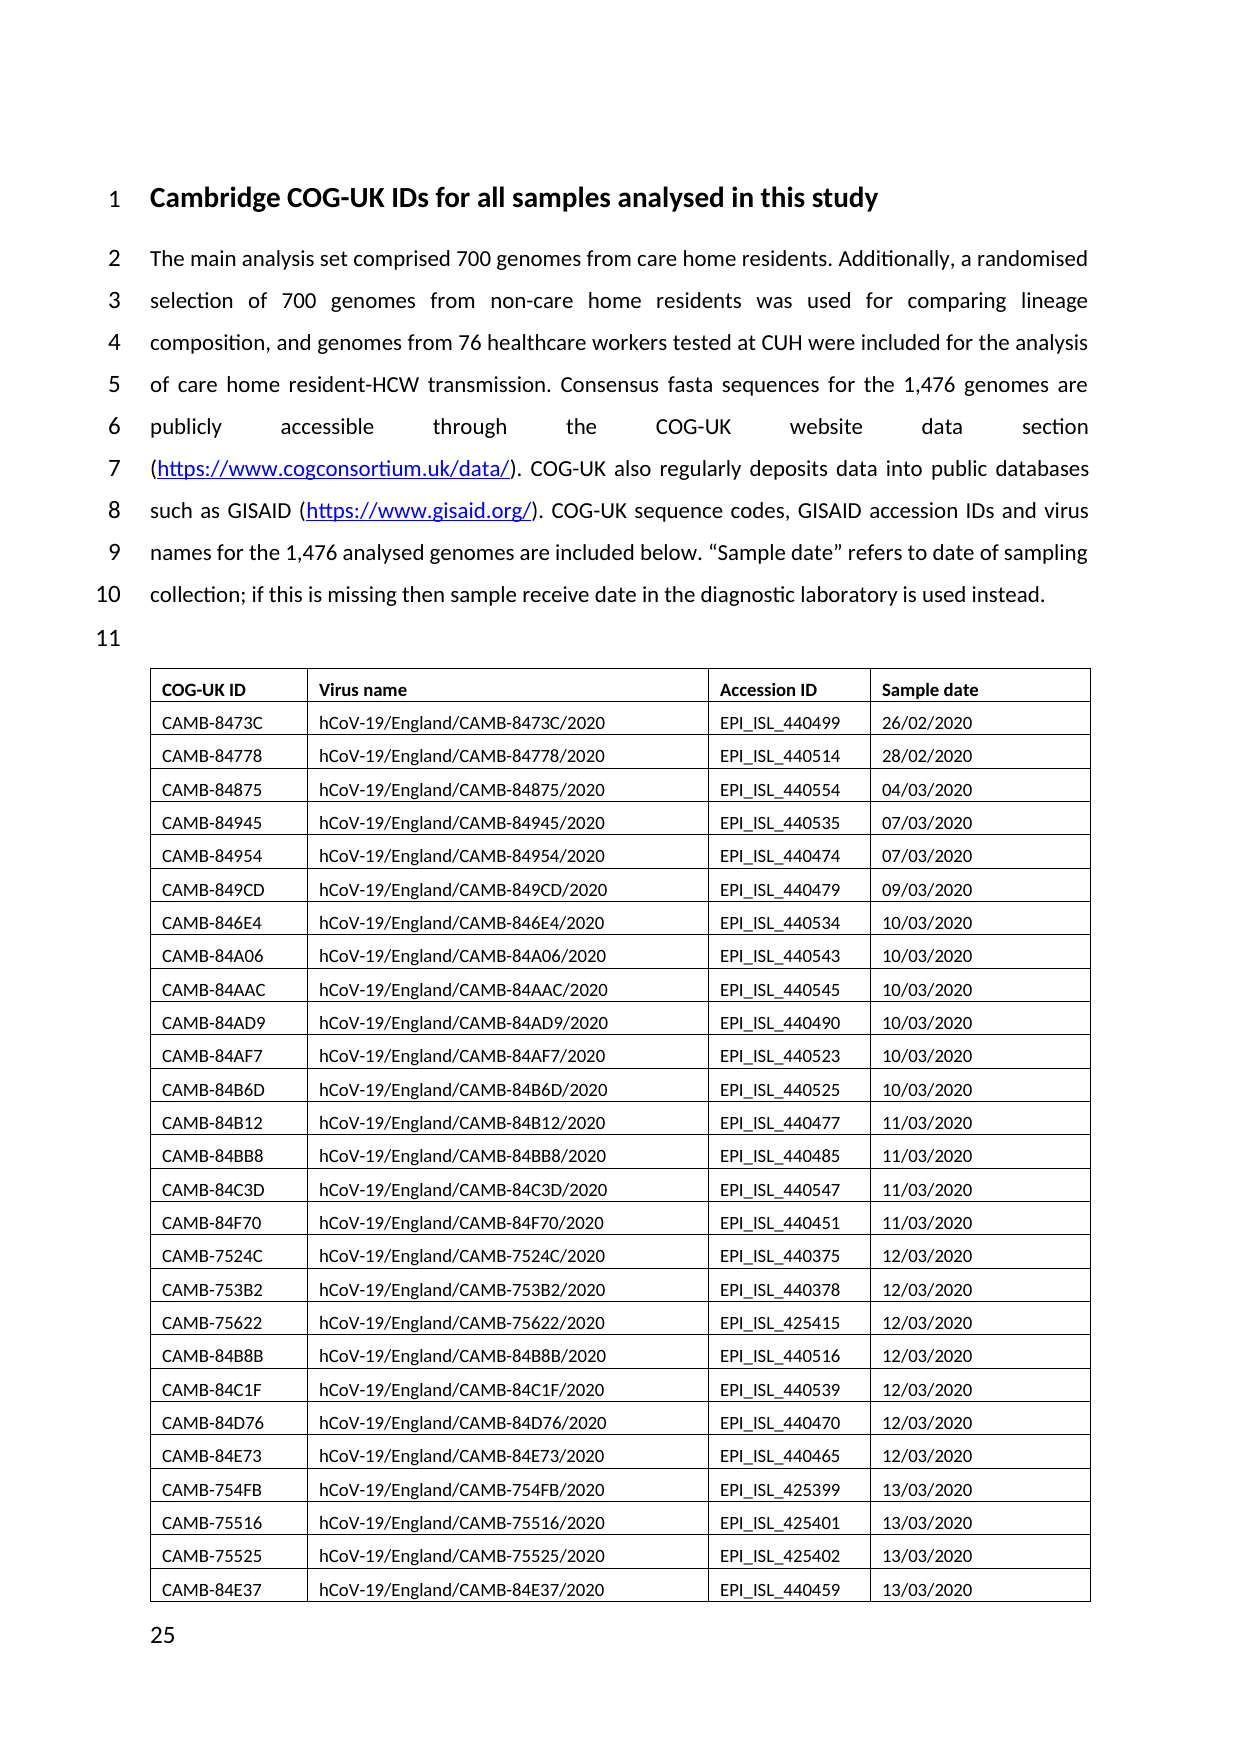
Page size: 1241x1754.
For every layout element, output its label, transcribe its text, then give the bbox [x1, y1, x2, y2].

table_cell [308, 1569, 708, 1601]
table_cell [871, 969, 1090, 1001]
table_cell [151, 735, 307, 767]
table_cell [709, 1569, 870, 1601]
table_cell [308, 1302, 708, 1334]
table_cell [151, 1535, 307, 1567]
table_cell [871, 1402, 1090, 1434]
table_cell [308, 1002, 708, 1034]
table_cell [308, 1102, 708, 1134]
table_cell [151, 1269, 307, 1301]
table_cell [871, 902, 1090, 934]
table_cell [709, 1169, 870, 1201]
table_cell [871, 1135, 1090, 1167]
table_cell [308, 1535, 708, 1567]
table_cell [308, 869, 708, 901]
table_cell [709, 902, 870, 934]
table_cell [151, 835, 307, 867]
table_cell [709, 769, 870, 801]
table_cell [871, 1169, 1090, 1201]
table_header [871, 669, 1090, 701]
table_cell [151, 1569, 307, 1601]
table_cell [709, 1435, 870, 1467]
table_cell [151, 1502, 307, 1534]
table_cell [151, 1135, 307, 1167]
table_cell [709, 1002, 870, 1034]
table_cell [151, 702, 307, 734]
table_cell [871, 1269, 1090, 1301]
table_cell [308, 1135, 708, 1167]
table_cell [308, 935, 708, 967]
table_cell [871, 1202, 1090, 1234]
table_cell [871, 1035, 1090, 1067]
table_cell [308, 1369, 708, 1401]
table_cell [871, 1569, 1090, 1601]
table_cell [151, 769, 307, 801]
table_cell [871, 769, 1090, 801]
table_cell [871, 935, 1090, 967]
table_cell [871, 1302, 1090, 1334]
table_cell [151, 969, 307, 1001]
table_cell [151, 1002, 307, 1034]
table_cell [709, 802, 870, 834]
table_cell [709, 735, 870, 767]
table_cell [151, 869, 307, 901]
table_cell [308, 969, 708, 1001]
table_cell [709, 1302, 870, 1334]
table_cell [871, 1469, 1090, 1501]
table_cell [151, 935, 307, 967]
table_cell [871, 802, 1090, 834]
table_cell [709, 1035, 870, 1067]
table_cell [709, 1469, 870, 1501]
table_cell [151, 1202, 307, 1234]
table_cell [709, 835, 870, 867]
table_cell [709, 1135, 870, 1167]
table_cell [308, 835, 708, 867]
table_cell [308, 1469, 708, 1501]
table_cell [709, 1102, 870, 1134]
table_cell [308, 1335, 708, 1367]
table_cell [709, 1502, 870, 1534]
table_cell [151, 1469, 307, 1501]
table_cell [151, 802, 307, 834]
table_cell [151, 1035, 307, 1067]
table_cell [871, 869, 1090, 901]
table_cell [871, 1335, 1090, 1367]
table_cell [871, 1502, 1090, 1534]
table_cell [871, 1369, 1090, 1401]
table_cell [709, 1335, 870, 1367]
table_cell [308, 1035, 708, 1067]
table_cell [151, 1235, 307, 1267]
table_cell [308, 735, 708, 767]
subtitle Cambridge COG-UK IDs for all samples analysed in this study [150, 179, 1090, 215]
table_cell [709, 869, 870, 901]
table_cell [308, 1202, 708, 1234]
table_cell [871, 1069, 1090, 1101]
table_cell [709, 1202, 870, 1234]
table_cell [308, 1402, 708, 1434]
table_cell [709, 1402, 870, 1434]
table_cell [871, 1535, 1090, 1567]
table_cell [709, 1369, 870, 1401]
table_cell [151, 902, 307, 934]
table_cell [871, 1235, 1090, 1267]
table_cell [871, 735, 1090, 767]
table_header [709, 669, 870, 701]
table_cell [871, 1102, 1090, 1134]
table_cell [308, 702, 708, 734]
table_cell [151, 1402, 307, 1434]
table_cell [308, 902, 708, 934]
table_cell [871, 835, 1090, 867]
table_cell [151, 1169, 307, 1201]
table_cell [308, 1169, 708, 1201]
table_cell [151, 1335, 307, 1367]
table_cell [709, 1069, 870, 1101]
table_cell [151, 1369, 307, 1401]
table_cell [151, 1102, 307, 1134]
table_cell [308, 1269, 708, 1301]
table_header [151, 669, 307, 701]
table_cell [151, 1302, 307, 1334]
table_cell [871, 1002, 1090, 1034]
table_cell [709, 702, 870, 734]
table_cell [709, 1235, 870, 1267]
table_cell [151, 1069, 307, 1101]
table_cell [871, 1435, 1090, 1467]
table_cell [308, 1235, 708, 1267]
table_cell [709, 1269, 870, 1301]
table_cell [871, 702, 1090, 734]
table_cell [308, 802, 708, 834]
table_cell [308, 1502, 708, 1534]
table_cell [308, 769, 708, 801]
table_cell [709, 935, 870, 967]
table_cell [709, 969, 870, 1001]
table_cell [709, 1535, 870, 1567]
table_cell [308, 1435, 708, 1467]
text The main analysis set comprised 700 genomes from care home residents. Additionally, a randomised selection of 700 genomes from non-care home residents was used for comparing lineage composition, and genomes from 76 healthcare workers tested at CUH were included for the analysis of care home resident-HCW transmission. Consensus fasta sequences for the 1,476 genomes are publicly accessible through the COG-UK website data section (https://www.cogconsortium.uk/data/). COG-UK also regularly deposits data into public databases such as GISAID (https://www.gisaid.org/). COG-UK sequence codes, GISAID accession IDs and virus names for the 1,476 analysed genomes are included below. “Sample date” refers to date of sampling collection; if this is missing then sample receive date in the diagnostic laboratory is used instead. [150, 244, 1090, 608]
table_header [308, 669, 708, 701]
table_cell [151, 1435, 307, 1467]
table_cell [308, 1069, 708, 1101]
